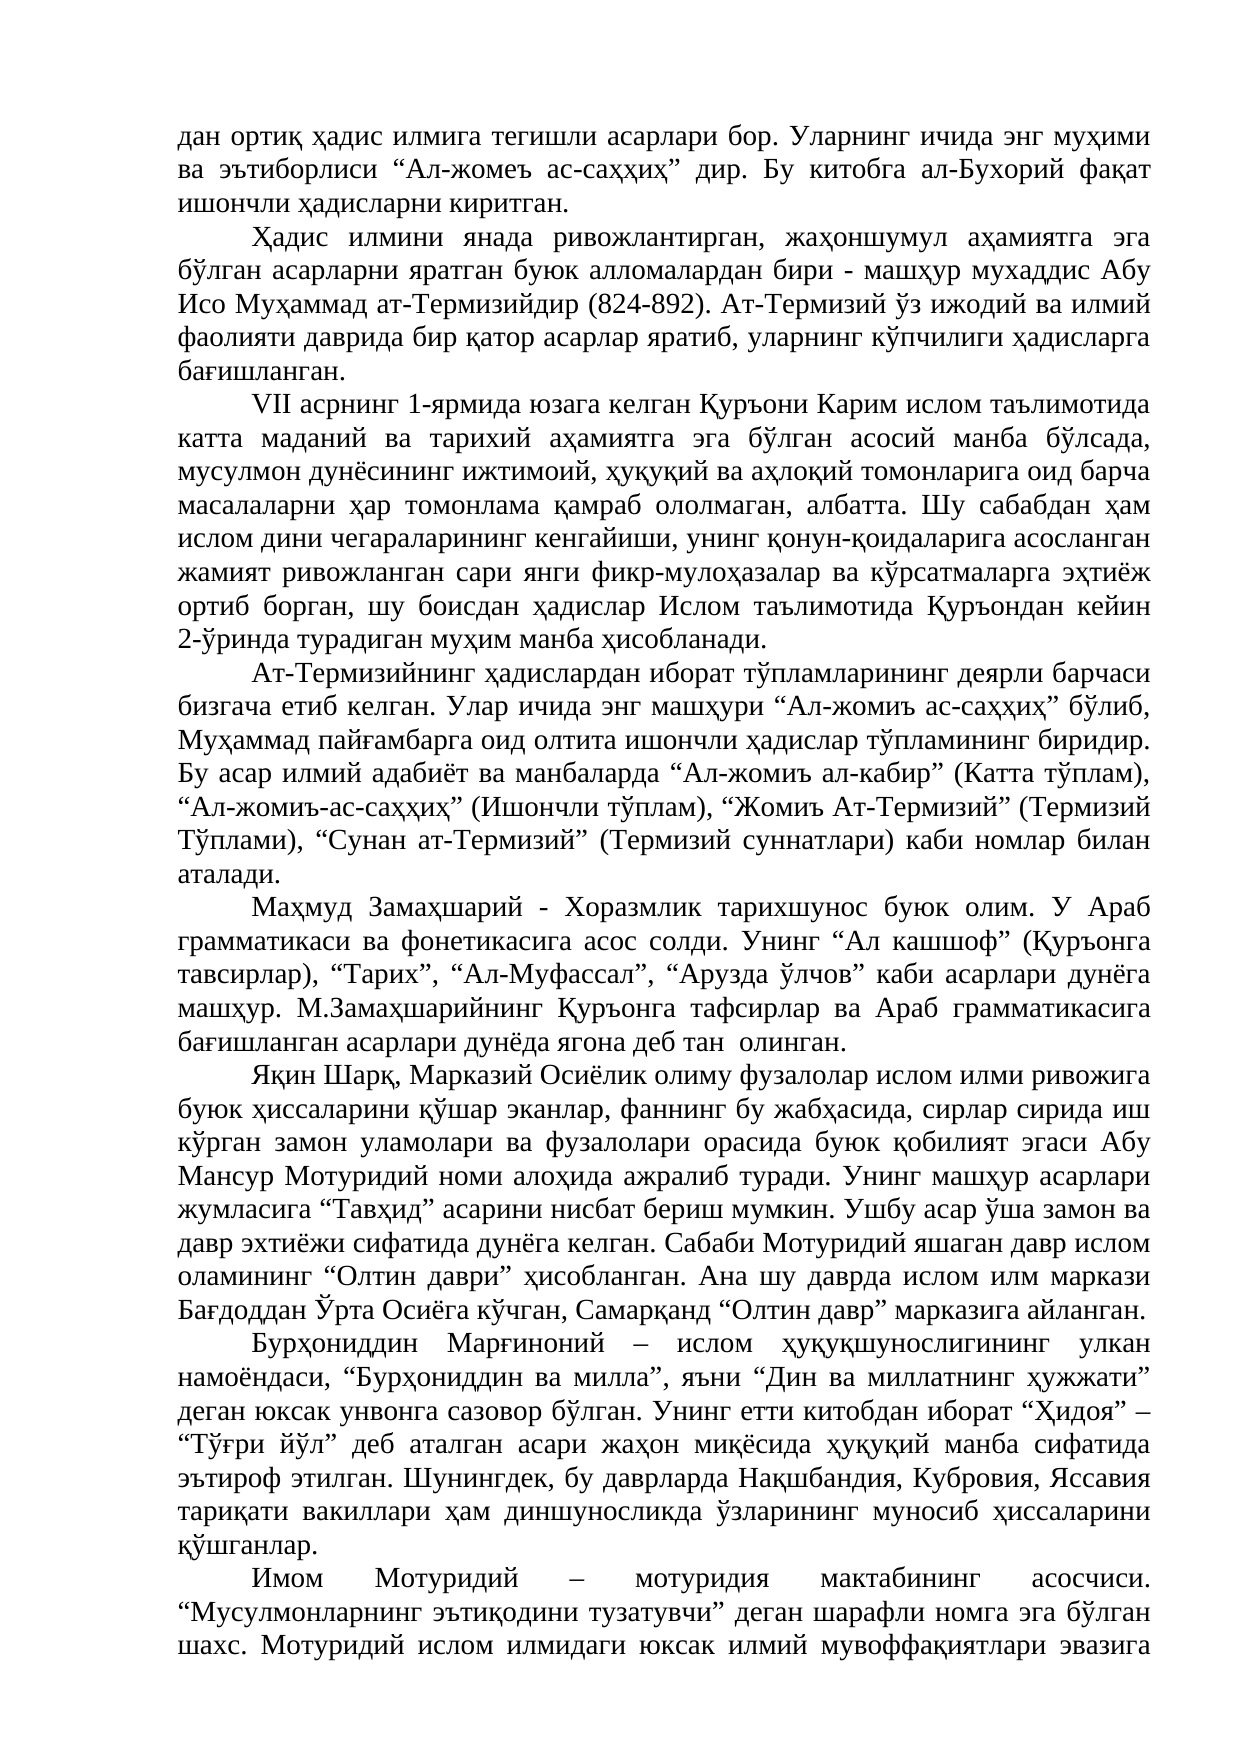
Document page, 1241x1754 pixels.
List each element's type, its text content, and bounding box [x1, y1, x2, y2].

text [177, 118, 1152, 219]
text Яқин Шарқ, Марказий Осиёлик олиму фузалолар ислом илми ривожига буюк ҳиссаларини қўшар эканлар, фаннинг бу жабҳасида, сирлар сирида иш кўрган замон уламолари ва фузалолари орасида буюк қобилият эгаси Абу Мансур Мотуридий номи алоҳида ажралиб туради. Унинг машҳур асарлари жумласига “Тавҳид” асарини нисбат бериш мумкин. Ушбу асар ўша замон ва давр эхтиёжи сифатида дунёга келган. Сабаби Мотуридий яшаган давр ислом оламининг “Олтин даври” ҳисобланган. Ана шу даврда ислом илм маркази Бағдоддан Ўрта Осиёга кўчган, Самарқанд “Олтин давр” марказига айланган. [177, 1057, 1152, 1326]
text Маҳмуд Замаҳшарий - Хоразмлик тарихшунос буюк олим. У Араб грамматикаси ва фонетикасига асос солди. Унинг “Ал кашшоф” (Қуръонга тавсирлар), “Тарих”, “Ал-Муфассал”, “Арузда ўлчов” каби асарлари дунёга машҳур. М.Замаҳшарийнинг Қуръонга тафсирлар ва Араб грамматикасига бағишланган асарлари дунёда ягона деб тан олинган. [177, 889, 1152, 1057]
text Бурҳониддин Марғиноний – ислом ҳуқуқшунослигининг улкан намоёндаси, “Бурҳониддин ва милла”, яъни “Дин ва миллатнинг ҳужжати” деган юксак унвонга сазовор бўлган. Унинг етти китобдан иборат “Ҳидоя” – “Тўғри йўл” деб аталган асари жаҳон миқёсида ҳуқуқий манба сифатида эътироф этилган. Шунингдек, бу даврларда Нақшбандия, Кубровия, Яссавия тариқати вакиллари ҳам диншуносликда ўзларининг муносиб ҳиссаларини қўшганлар. [177, 1326, 1152, 1560]
text Ҳадис илмини янада ривожлантирган, жаҳоншумул аҳамиятга эга бўлган асарларни яратган буюк алломалардан бири - машҳур мухаддис Абу Исо Муҳаммад ат-Термизийдир (824-892). Ат-Термизий ўз ижодий ва илмий фаолияти даврида бир қатор асарлар яратиб, уларнинг кўпчилиги ҳадисларга бағишланган. [177, 219, 1152, 386]
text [177, 1560, 1152, 1661]
text Ат-Термизийнинг ҳадислардан иборат тўпламларининг деярли барчаси бизгача етиб келган. Улар ичида энг машҳури “Ал-жомиъ ас-саҳҳиҳ” бўлиб, Муҳаммад пайғамбарга оид олтита ишончли ҳадислар тўпламининг биридир. Бу асар илмий адабиёт ва манбаларда “Ал-жомиъ ал-кабир” (Катта тўплам), “Ал-жомиъ-ас-саҳҳиҳ” (Ишончли тўплам), “Жомиъ Ат-Термизий” (Термизий Тўплами), “Сунан ат-Термизий” (Термизий суннатлари) каби номлар билан аталади. [177, 655, 1152, 889]
text VII асрнинг 1-ярмида юзага келган Қуръони Карим ислом таълимотида катта маданий ва тарихий аҳамиятга эга бўлган асосий манба бўлсада, мусулмон дунёсининг ижтимоий, ҳуқуқий ва аҳлоқий томонларига оид барча масалаларни ҳар томонлама қамраб ололмаган, албатта. Шу сабабдан ҳам ислом дини чегараларининг кенгайиши, унинг қонун-қоидаларига асосланган жамият ривожланган сари янги фикр-мулоҳазалар ва кўрсатмаларга эҳтиёж ортиб борган, шу боисдан ҳадислар Ислом таълимотида Қуръондан кейин 2-ўринда турадиган муҳим манба ҳисобланади. [177, 386, 1152, 655]
